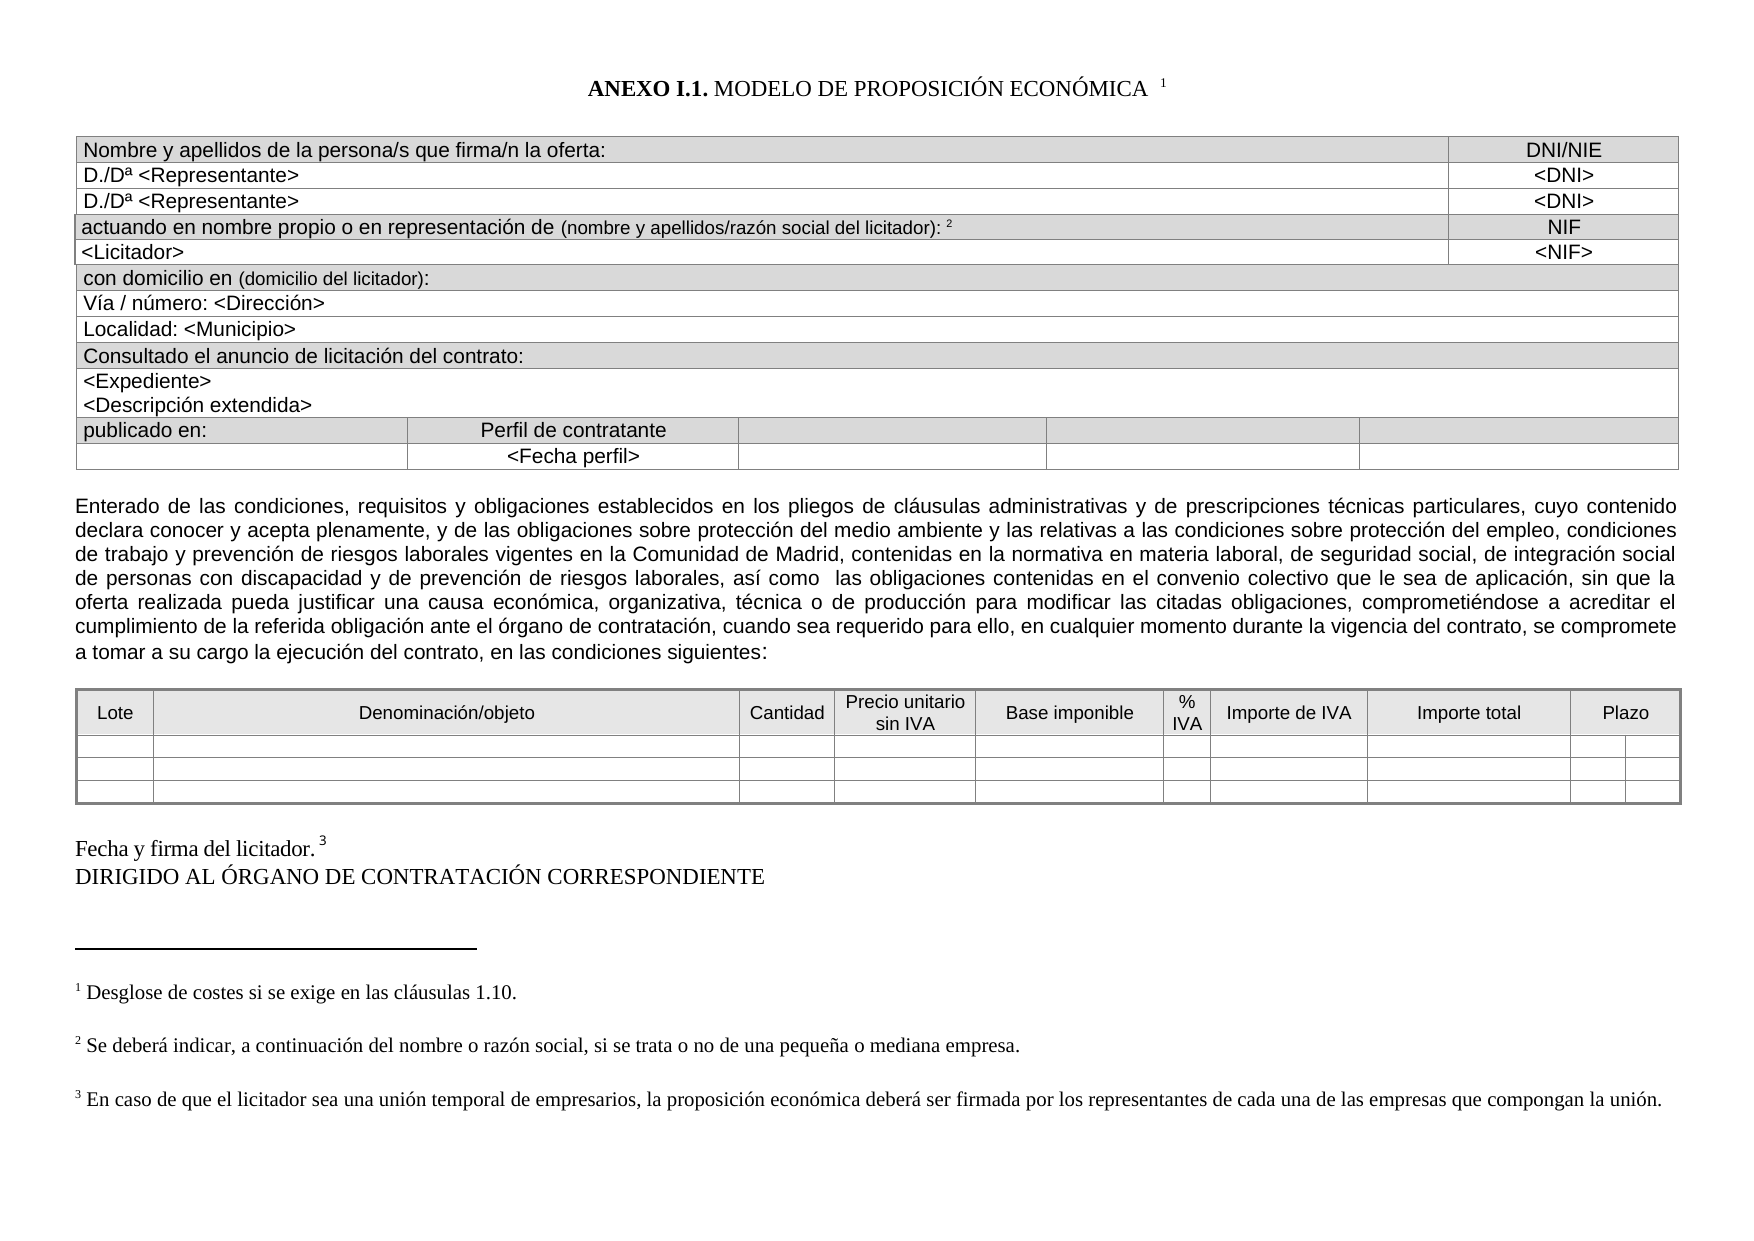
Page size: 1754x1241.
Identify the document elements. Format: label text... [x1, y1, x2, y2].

table_cell [154, 781, 739, 802]
table_cell <NIF> [1449, 240, 1678, 264]
table_cell [1571, 736, 1625, 757]
table_cell [1368, 736, 1570, 757]
table_cell D./Dª <Representante> [77, 189, 1448, 214]
table_cell [78, 781, 153, 802]
text ANEXO I.1. MODELO DE PROPOSICIÓN ECONÓMICA [75, 75, 1679, 101]
table_header Lote [78, 691, 153, 734]
table_cell [78, 736, 153, 757]
table_header Importe total [1368, 691, 1570, 734]
table_cell [1211, 758, 1367, 780]
table_cell [1626, 758, 1679, 780]
table_cell [154, 758, 739, 780]
table_cell [1047, 418, 1359, 443]
table_cell [740, 781, 834, 802]
table_cell con domicilio en (domicilio del licitador): [77, 265, 1678, 290]
table_header DNI/NIE [1449, 137, 1678, 162]
table_cell [740, 758, 834, 780]
table_cell [78, 758, 153, 780]
table_header Plazo [1571, 691, 1679, 734]
table_cell [1164, 781, 1210, 802]
table_header Base imponible [976, 691, 1163, 734]
table_cell [1368, 781, 1570, 802]
table_cell <DNI> [1449, 189, 1678, 214]
table_cell [77, 444, 407, 469]
table_cell [976, 736, 1163, 757]
table_cell [976, 758, 1163, 780]
table_cell [1164, 736, 1210, 757]
text DIRIGIDO AL ÓRGANO DE CONTRATACIÓN CORRESPONDIENTE [75, 863, 1679, 889]
table_cell [1211, 781, 1367, 802]
table_cell [976, 781, 1163, 802]
table_cell Localidad: <Municipio> [77, 317, 1678, 342]
table_cell [1626, 781, 1679, 802]
table_cell NIF [1449, 215, 1678, 239]
table_cell D./Dª <Representante> [77, 163, 1448, 188]
table_cell [1626, 736, 1679, 757]
table_cell [1211, 736, 1367, 757]
table_header Denominación/objeto [154, 691, 739, 734]
text Enterado de las condiciones, requisitos y obligaciones establecidos en los pliegos de cláusulas administrativas y de prescripciones técnicas particulares, cuyo contenido declara conocer y acepta plenamente, y de las obligaciones sobre protección del medio ambiente y las relativas a las condiciones sobre protección del empleo, condiciones de trabajo y prevención de riesgos laborales vigentes en la Comunidad de Madrid, contenidas en la normativa en materia laboral, de seguridad social, de integración social de personas con discapacidad y de prevención de riesgos laborales, así como las obligaciones contenidas en el convenio colectivo que le sea de aplicación, sin que la oferta realizada pueda justificar una causa económica, organizativa, técnica o de producción para modificar las citadas obligaciones, comprometiéndose a acreditar el cumplimiento de la referida obligación ante el órgano de contratación, cuando sea requerido para ello, en cualquier momento durante la vigencia del contrato, se compromete a tomar a su cargo la ejecución del contrato, en las condiciones siguientes: [75, 494, 1679, 664]
table_header Precio unitario sin IVA [835, 691, 975, 734]
table_cell [1368, 758, 1570, 780]
table_cell [1360, 418, 1678, 443]
table_cell [154, 736, 739, 757]
table_cell [1360, 444, 1678, 469]
table_cell Consultado el anuncio de licitación del contrato: [77, 343, 1678, 368]
table_header Importe de IVA [1211, 691, 1367, 734]
table_cell <DNI> [1449, 163, 1678, 188]
table_cell <Fecha perfil> [408, 444, 738, 469]
table_cell [739, 444, 1046, 469]
table_header % IVA [1164, 691, 1210, 734]
table_cell [1164, 758, 1210, 780]
table_cell <Licitador> [76, 240, 1448, 264]
table_cell [739, 418, 1046, 443]
table_cell publicado en: [77, 418, 407, 443]
text Fecha y firma del licitador. [75, 832, 1679, 863]
table_header Nombre y apellidos de la persona/s que firma/n la oferta: [77, 137, 1448, 162]
table_cell [835, 758, 975, 780]
table_cell actuando en nombre propio o en representación de (nombre y apellidos/razón social del licitador): [76, 215, 1448, 239]
table_header Cantidad [740, 691, 834, 734]
table_cell [1047, 444, 1359, 469]
table_cell Vía / número: <Dirección> [77, 291, 1678, 316]
table_cell [835, 781, 975, 802]
table_cell <Expediente> <Descripción extendida> [77, 369, 1678, 417]
table_cell Perfil de contratante [408, 418, 738, 443]
table_cell [1571, 758, 1625, 780]
table_cell [1571, 781, 1625, 802]
table_cell [740, 736, 834, 757]
table_cell [835, 736, 975, 757]
